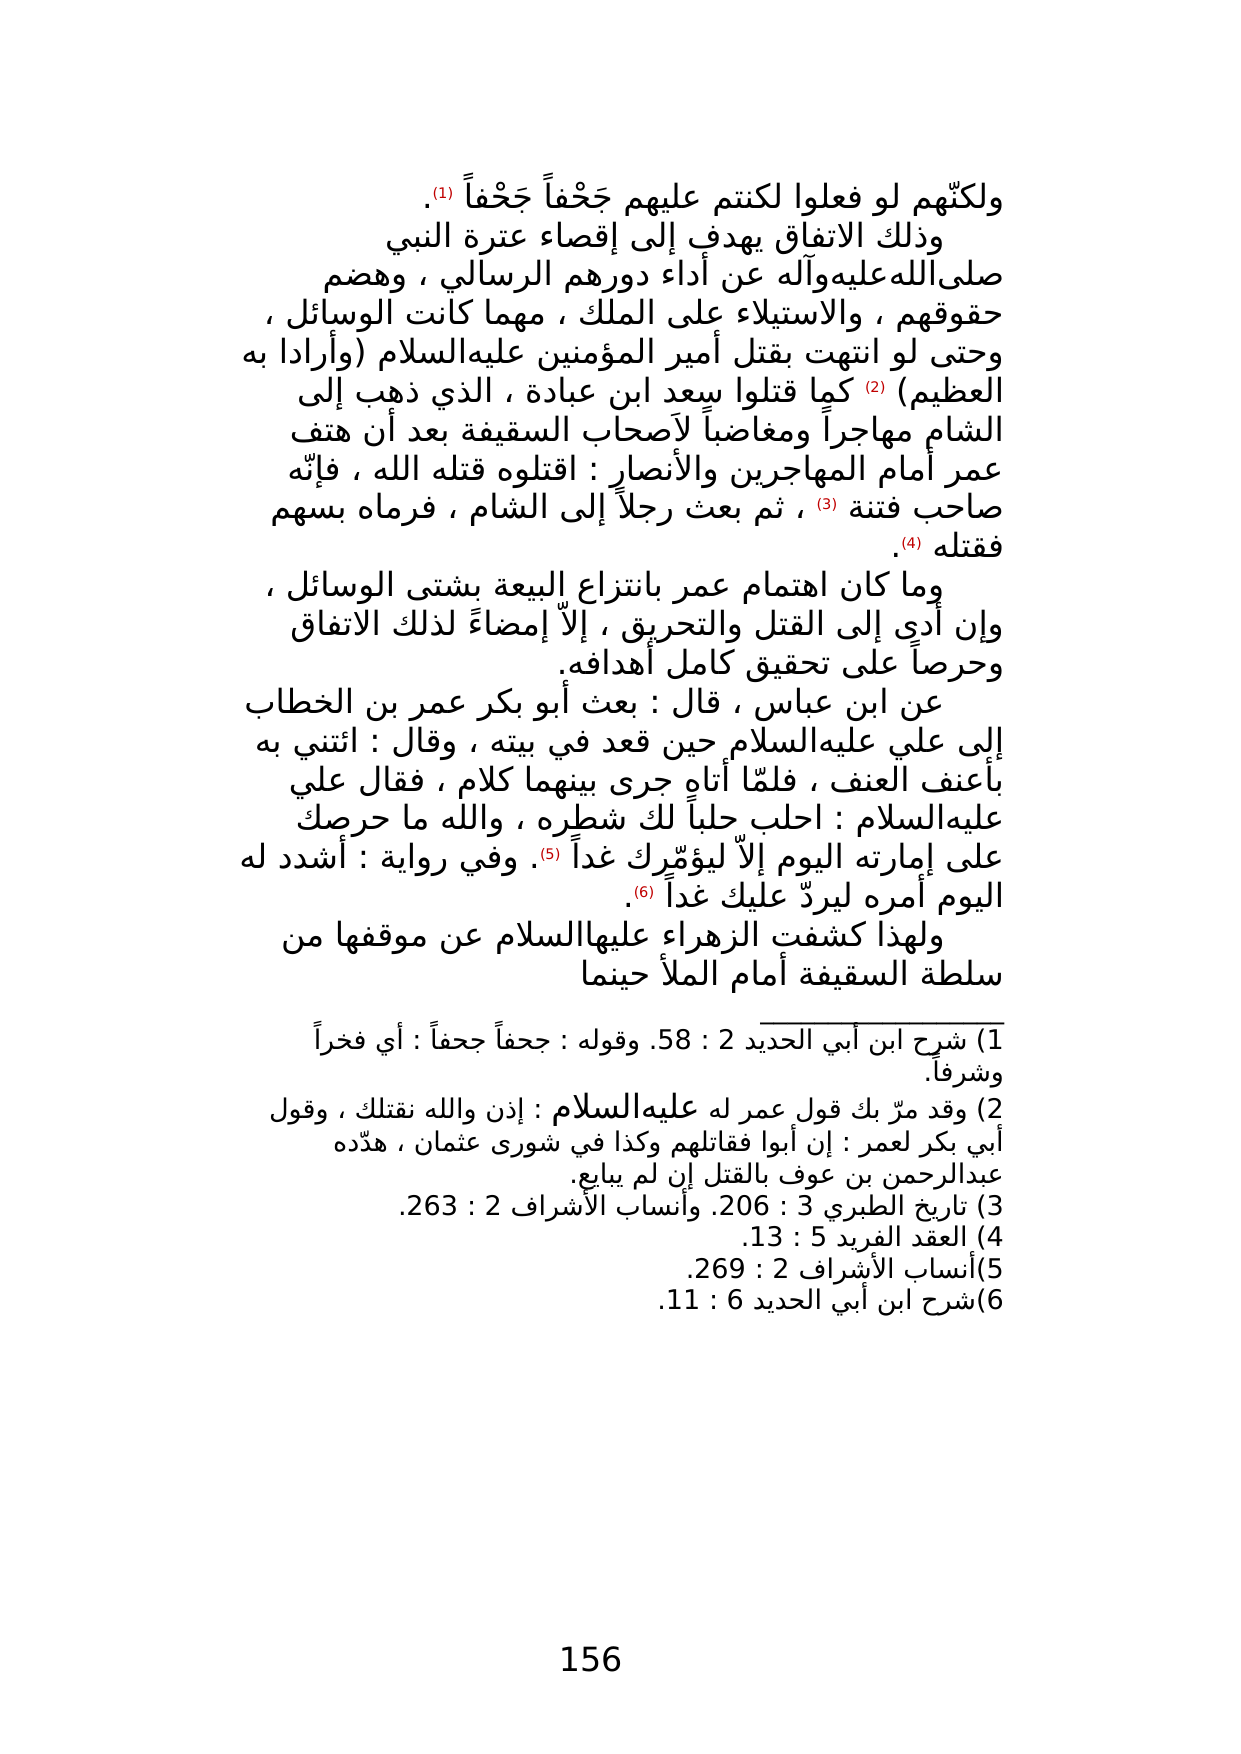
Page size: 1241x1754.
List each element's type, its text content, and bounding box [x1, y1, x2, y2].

text __________________ [236, 993, 1004, 1025]
text 5)أنساب الأشراف 2 : 269. [236, 1253, 1004, 1284]
text ولهذا كشفت الزهراء عليها‌السلام عن موقفها من سلطة السقيفة أمام الملأ حينما [236, 915, 1004, 993]
text 2) وقد مرّ بك قول عمر له عليه‌السلام : إذن والله نقتلك ، وقول أبي بكر لعمر : إن أبوا فقاتلهم وكذا في شورى عثمان ، هدّده عبدالرحمن بن عوف بالقتل إن لم يبايع. [236, 1088, 1004, 1190]
text ولكنّهم لو فعلوا لكنتم عليهم جَحْفاً جَحْفاً (1). [236, 177, 1004, 216]
text 6)شرح ابن أبي الحديد 6 : 11. [236, 1284, 1004, 1340]
text 4) العقد الفريد 5 : 13. [236, 1221, 1004, 1253]
text وذلك الاتفاق يهدف إلى إقصاء عترة النبي صلى‌الله‌عليه‌وآله عن أداء دورهم الرسالي ، وهضم حقوقهم ، والاستيلاء على الملك ، مهما كانت الوسائل ، وحتى لو انتهت بقتل أمير المؤمنين عليه‌السلام (وأرادا به العظيم) (2) كما قتلوا سعد ابن عبادة ، الذي ذهب إلى الشام مهاجراً ومغاضباً لاَصحاب السقيفة بعد أن هتف عمر أمام المهاجرين والأنصار : اقتلوه قتله الله ، فإنّه صاحب فتنة (3) ، ثم بعث رجلاً إلى الشام ، فرماه بسهم فقتله (4). [236, 216, 1004, 566]
text عن ابن عباس ، قال : بعث أبو بكر عمر بن الخطاب إلى علي عليه‌السلام حين قعد في بيته ، وقال : ائتني به بأعنف العنف ، فلمّا أتاه جرى بينهما كلام ، فقال علي عليه‌السلام : احلب حلباً لك شطره ، والله ما حرصك على إمارته اليوم إلاّ ليؤمّرك غداً (5). وفي رواية : أشدد له اليوم أمره ليردّ عليك غداً (6). [236, 682, 1004, 915]
text 1) شرح ابن أبي الحديد 2 : 58. وقوله : جحفاً جحفاً : أي فخراً وشرفاً. [236, 1025, 1004, 1088]
text 3) تاريخ الطبري 3 : 206. وأنساب الأشراف 2 : 263. [236, 1190, 1004, 1221]
text وما كان اهتمام عمر بانتزاع البيعة بشتى الوسائل ، وإن أدى إلى القتل والتحريق ، إلاّ إمضاءً لذلك الاتفاق وحرصاً على تحقيق كامل أهدافه. [236, 566, 1004, 682]
